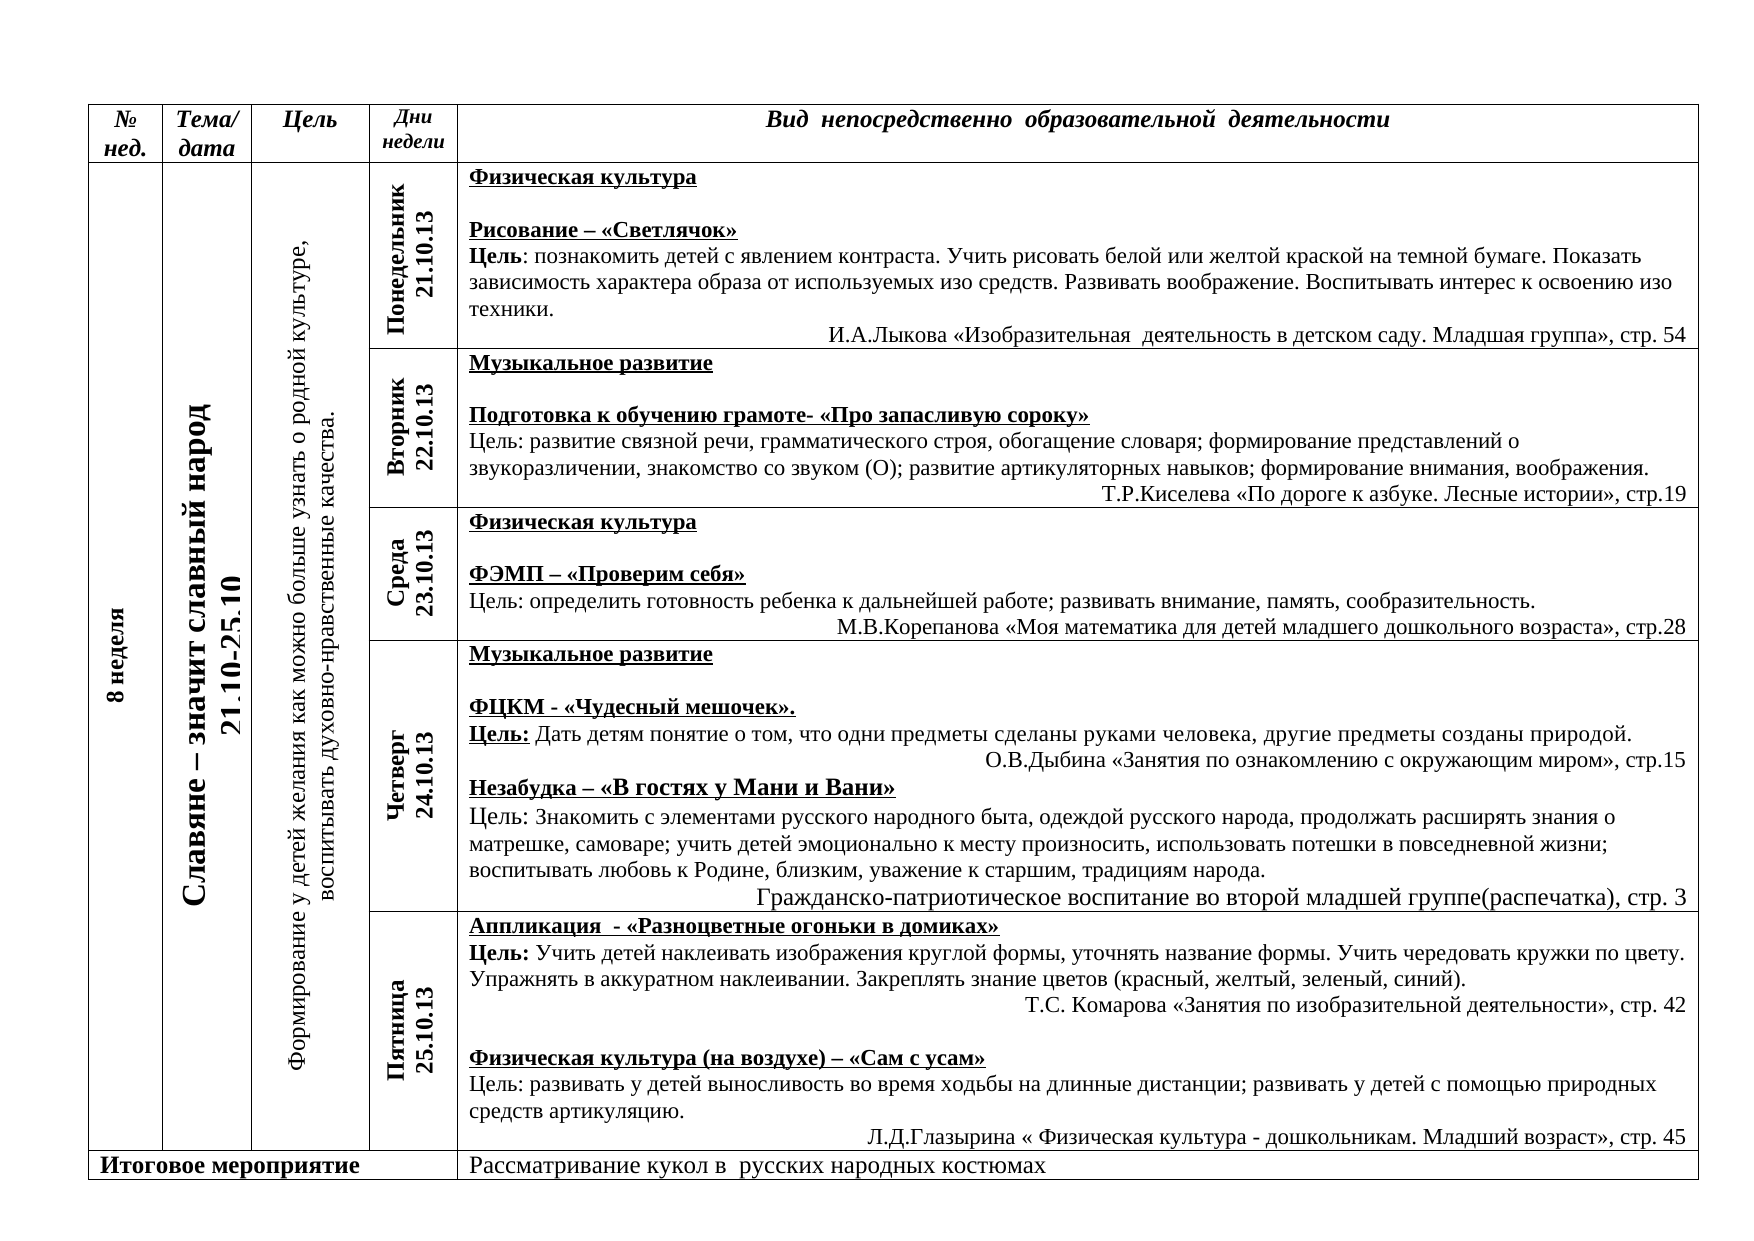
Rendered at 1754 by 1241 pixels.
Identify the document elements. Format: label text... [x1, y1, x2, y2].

table_header Тема/ дата [163, 105, 251, 162]
table_cell Понедельник 21.10.13 [370, 163, 457, 347]
table_cell Итоговое мероприятие [89, 1151, 457, 1179]
table_header Дни недели [370, 105, 457, 162]
table_header Вид непосредственно образовательной деятельности [458, 105, 1698, 162]
table_cell 8 неделя [89, 163, 162, 1149]
table_cell Музыкальное развитие ФЦКМ - «Чудесный мешочек». Цель: Дать детям понятие о том, что одни предметы сделаны руками человека, другие предметы созданы природой. О.В.Дыбина «Занятия по ознакомлению с окружающим миром», стр.15 Незабудка – «В гостях у Мани и Вани» Цель: Знакомить с элементами русского народного быта, одеждой русского народа, продолжать расширять знания о матрешке, самоваре; учить детей эмоционально к месту произносить, использовать потешки в повседневной жизни; воспитывать любовь к Родине, близким, уважение к старшим, традициям народа. Гражданско-патриотическое воспитание во второй младшей группе(распечатка), стр. 3 [458, 641, 1698, 911]
table_cell Физическая культура ФЭМП – «Проверим себя» Цель: определить готовность ребенка к дальнейшей работе; развивать внимание, память, сообразительность. М.В.Корепанова «Моя математика для детей младшего дошкольного возраста», стр.28 [458, 508, 1698, 639]
table_cell Среда 23.10.13 [370, 508, 457, 639]
table_cell Физическая культура Рисование – «Светлячок» Цель: познакомить детей с явлением контраста. Учить рисовать белой или желтой краской на темной бумаге. Показать зависимость характера образа от используемых изо средств. Развивать воображение. Воспитывать интерес к освоению изо техники. И.А.Лыкова «Изобразительная деятельность в детском саду. Младшая группа», стр. 54 [458, 163, 1698, 347]
table_cell Славяне – значит славный народ 21.10-25.10 [163, 163, 251, 1149]
table_cell Рассматривание кукол в русских народных костюмах [458, 1151, 1698, 1179]
table_cell Музыкальное развитие Подготовка к обучению грамоте- «Про запасливую сороку» Цель: развитие связной речи, грамматического строя, обогащение словаря; формирование представлений о звукоразличении, знакомство со звуком (О); развитие артикуляторных навыков; формирование внимания, воображения. Т.Р.Киселева «По дороге к азбуке. Лесные истории», стр.19 [458, 349, 1698, 507]
table_cell Формирование у детей желания как можно больше узнать о родной культуре, воспитывать духовно-нравственные качества. [252, 163, 369, 1149]
table_cell Вторник 22.10.13 [370, 349, 457, 507]
table_cell Пятница 25.10.13 [370, 912, 457, 1149]
table_cell Аппликация - «Разноцветные огоньки в домиках» Цель: Учить детей наклеивать изображения круглой формы, уточнять название формы. Учить чередовать кружки по цвету. Упражнять в аккуратном наклеивании. Закреплять знание цветов (красный, желтый, зеленый, синий). Т.С. Комарова «Занятия по изобразительной деятельности», стр. 42 Физическая культура (на воздухе) – «Сам с усам» Цель: развивать у детей выносливость во время ходьбы на длинные дистанции; развивать у детей с помощью природных средств артикуляцию. Л.Д.Глазырина « Физическая культура - дошкольникам. Младший возраст», стр. 45 [458, 912, 1698, 1149]
table_cell Четверг 24.10.13 [370, 641, 457, 911]
table_header № нед. [89, 105, 162, 162]
table_header Цель [252, 105, 369, 162]
